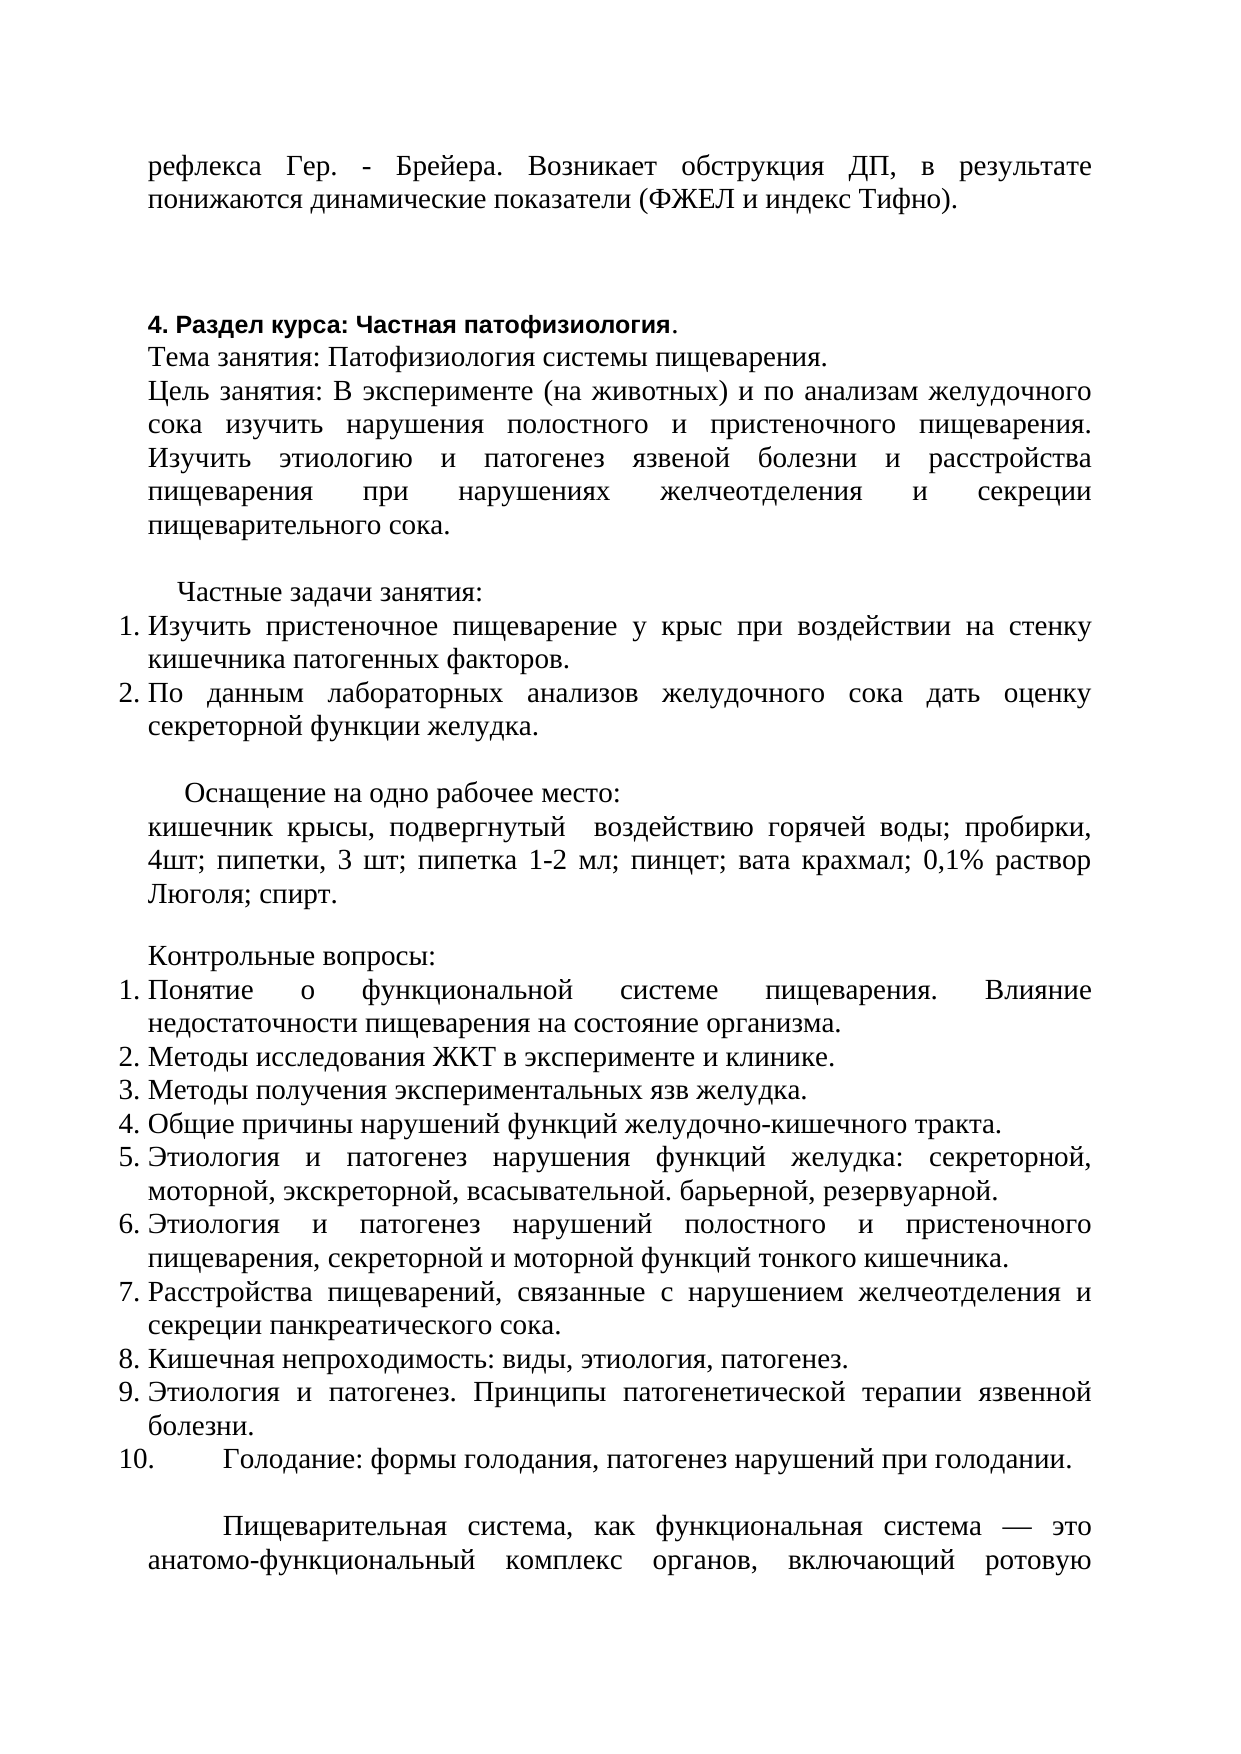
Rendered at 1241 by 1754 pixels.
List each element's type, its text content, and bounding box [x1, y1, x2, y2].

text Частные задачи занятия: [148, 574, 1092, 608]
text кишечник крысы, подвергнутый воздействию горячей воды; пробирки, 4шт; пипетки, 3 шт; пипетка 1-2 мл; пинцет; вата крахмал; 0,1% раствор Люголя; спирт. [148, 809, 1092, 909]
list Расстройства пищеварений, связанные с нарушением желчеотделения и секреции панкреатического сока. [118, 1274, 1092, 1341]
list Методы исследования ЖКТ в эксперименте и клинике. [118, 1039, 1092, 1072]
list Этиология и патогенез. Принципы патогенетической терапии язвенной болезни. [118, 1374, 1092, 1441]
list Понятие о функциональной системе пищеварения. Влияние недостаточности пищеварения на состояние организма. [118, 972, 1092, 1039]
text 4. Раздел курса: Частная патофизиология. [148, 306, 1092, 339]
list Этиология и патогенез нарушения функций желудка: секреторной, моторной, экскреторной, всасывательной. барьерной, резервуарной. [118, 1139, 1092, 1207]
list По данным лабораторных анализов желудочного сока дать оценку секреторной функции желудка. [118, 675, 1092, 742]
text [148, 148, 1092, 215]
text Тема занятия: Патофизиология системы пищеварения. [148, 339, 1092, 373]
text Оснащение на одно рабочее место: [148, 775, 1092, 809]
list Методы получения экспериментальных язв желудка. [118, 1072, 1092, 1106]
list Голодание: формы голодания, патогенез нарушений при голодании. [118, 1441, 1092, 1475]
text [148, 1508, 1092, 1576]
list Кишечная непроходимость: виды, этиология, патогенез. [118, 1341, 1092, 1374]
text Цель занятия: В эксперименте (на животных) и по анализам желудочного сока изучить нарушения полостного и пристеночного пищеварения. Изучить этиологию и патогенез язвеной болезни и расстройства пищеварения при нарушениях желчеотделения и секреции пищеварительного сока. [148, 373, 1092, 541]
list Общие причины нарушений функций желудочно-кишечного тракта. [118, 1106, 1092, 1139]
list Контрольные вопросы: [148, 938, 1092, 972]
list Изучить пристеночное пищеварение у крыс при воздействии на стенку кишечника патогенных факторов. [118, 608, 1092, 675]
list Этиология и патогенез нарушений полостного и пристеночного пищеварения, секреторной и моторной функций тонкого кишечника. [118, 1207, 1092, 1274]
